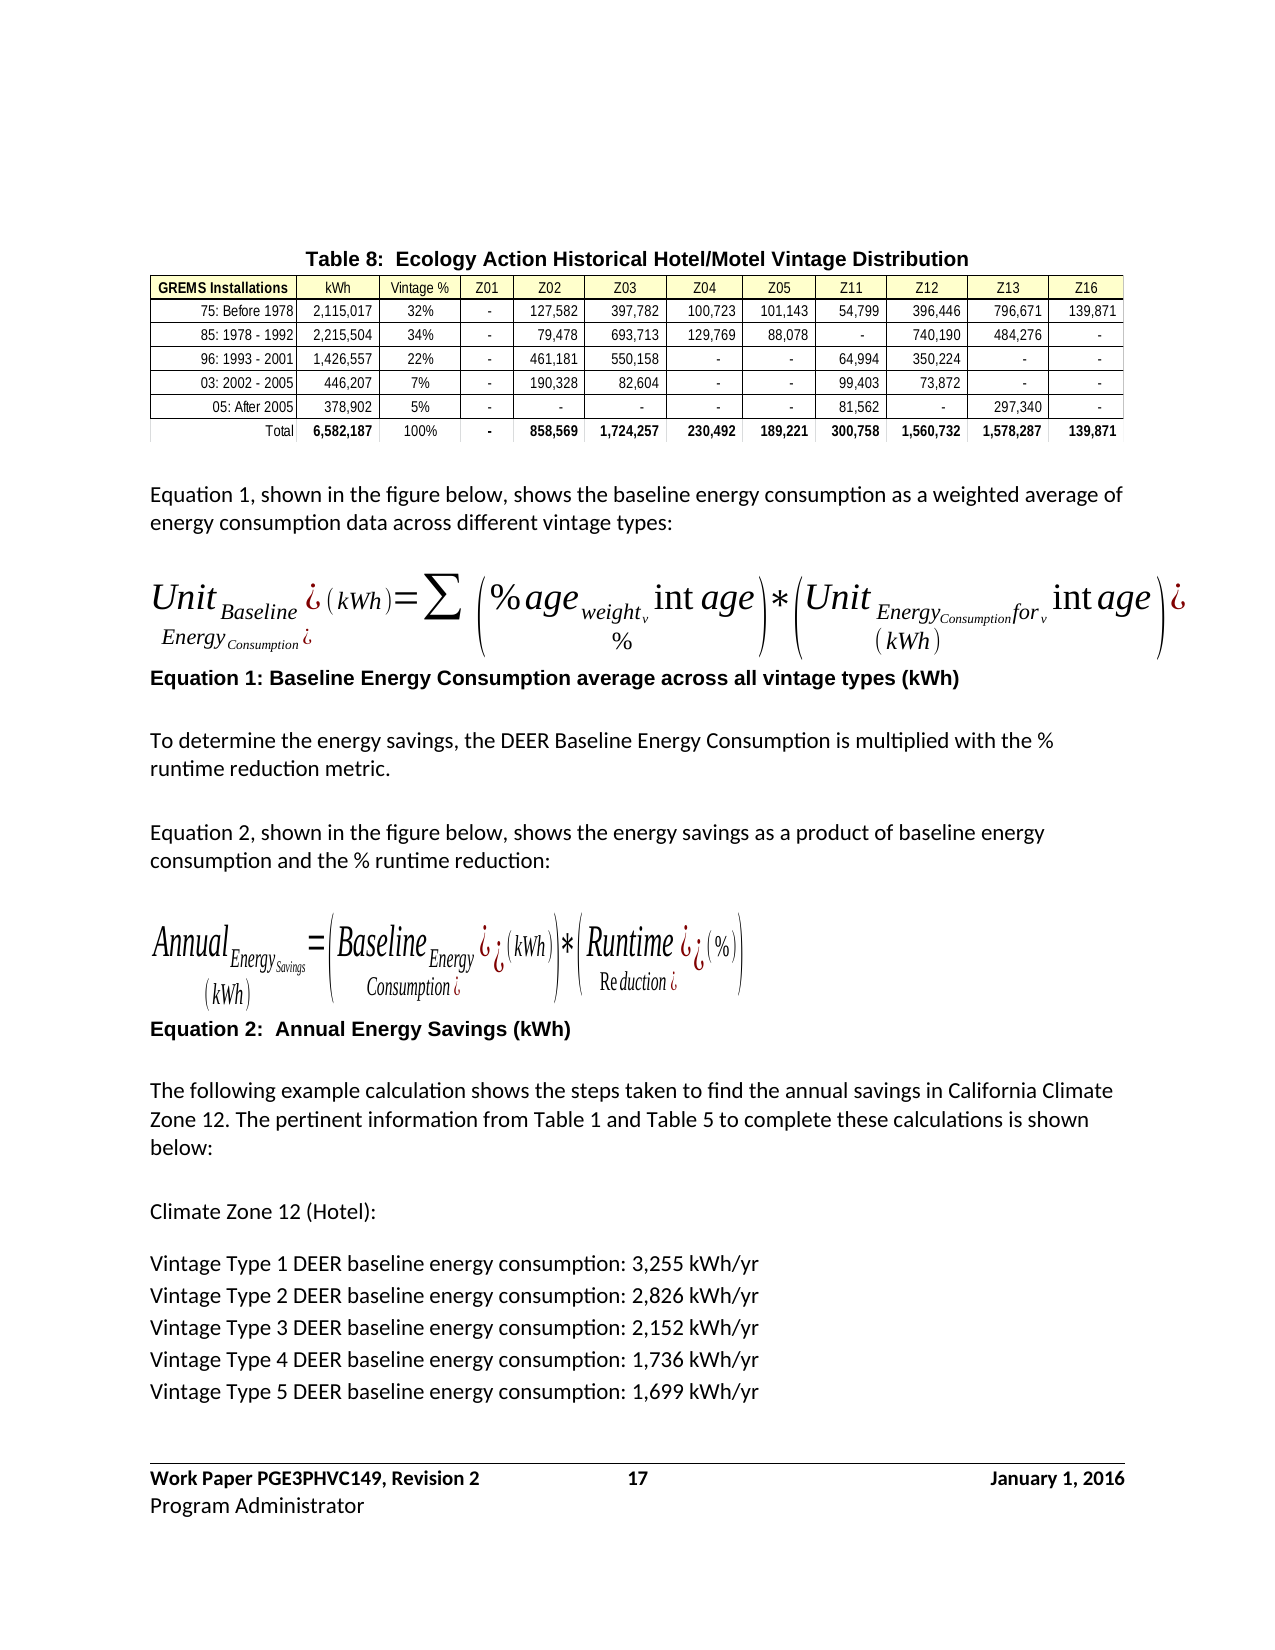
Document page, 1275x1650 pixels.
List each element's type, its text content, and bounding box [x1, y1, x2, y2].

text Equation 2, shown in the figure below, shows the energy savings as a product of baseline energy consumption and the % runtime reduction: [150, 818, 1125, 874]
text Vintage Type 4 DEER baseline energy consumption: 1,736 kWh/yr [150, 1345, 1125, 1373]
text Vintage Type 2 DEER baseline energy consumption: 2,826 kWh/yr [150, 1281, 1125, 1309]
text Equation 2: Annual Energy Savings (kWh) [150, 1016, 1125, 1040]
text Vintage Type 5 DEER baseline energy consumption: 1,699 kWh/yr [150, 1377, 1125, 1406]
text Vintage Type 3 DEER baseline energy consumption: 2,152 kWh/yr [150, 1313, 1125, 1341]
text Table 8: Ecology Action Historical Hotel/Motel Vintage Distribution [150, 247, 1125, 271]
text The following example calculation shows the steps taken to find the annual savings in California Climate Zone 12. The pertinent information from Table 1 and Table 5 to complete these calculations is shown below: [150, 1077, 1125, 1161]
text Climate Zone 12 (Hotel): [150, 1197, 1125, 1225]
text Vintage Type 1 DEER baseline energy consumption: 3,255 kWh/yr [150, 1249, 1125, 1277]
text Equation 1: Baseline Energy Consumption average across all vintage types (kWh) [150, 666, 1125, 689]
text Equation 1, shown in the figure below, shows the baseline energy consumption as a weighted average of energy consumption data across different vintage types: [150, 480, 1125, 536]
text To determine the energy savings, the DEER Baseline Energy Consumption is multiplied with the % runtime reduction metric. [150, 726, 1125, 782]
